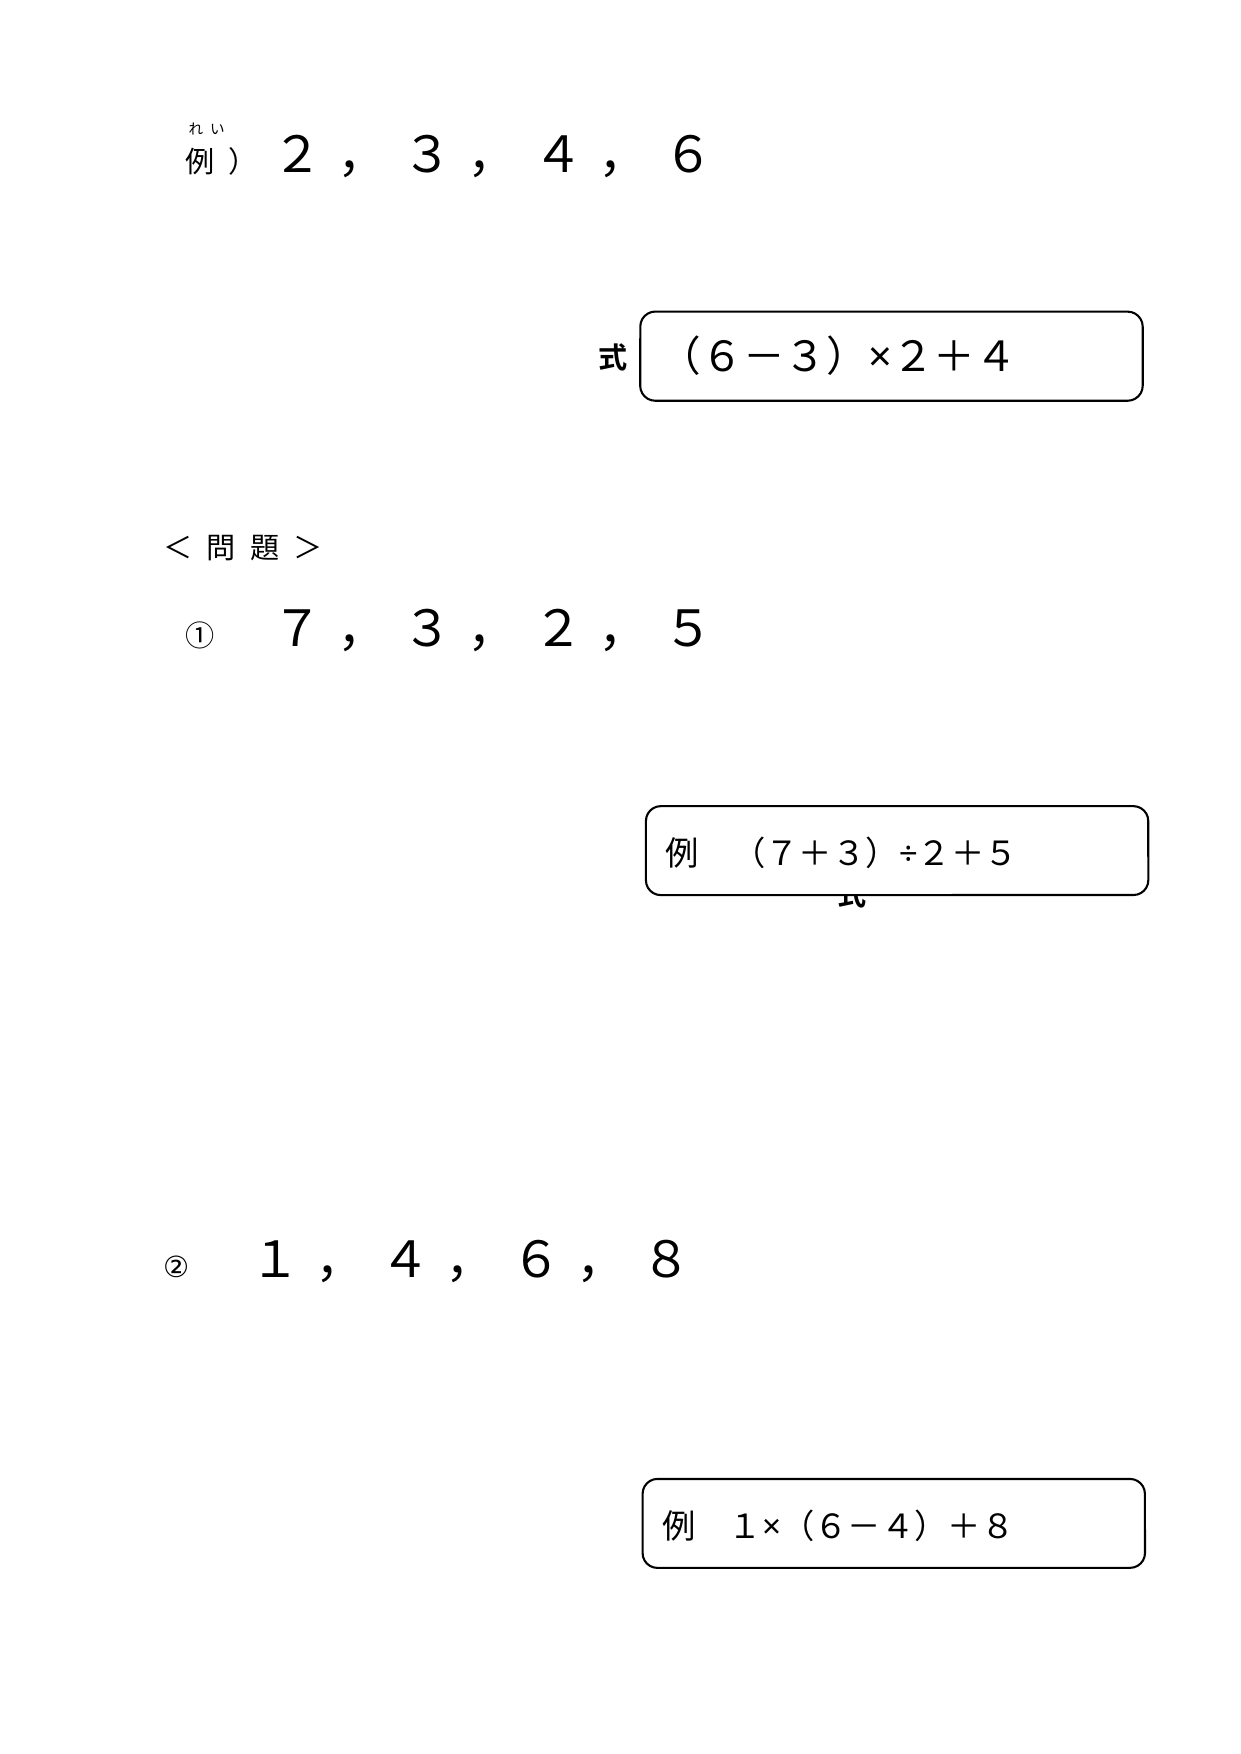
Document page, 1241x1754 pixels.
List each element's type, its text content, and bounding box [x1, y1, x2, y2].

text ② １，４，６，８ [98, 1208, 1143, 1303]
text ）２，３，４，６ [98, 104, 1143, 198]
text ＜問題＞ [98, 514, 1143, 577]
text 式 [98, 324, 639, 388]
text 式 [98, 1461, 1143, 1524]
text 式 [98, 861, 1143, 924]
text ① ７，３，２，５ [98, 577, 1143, 672]
